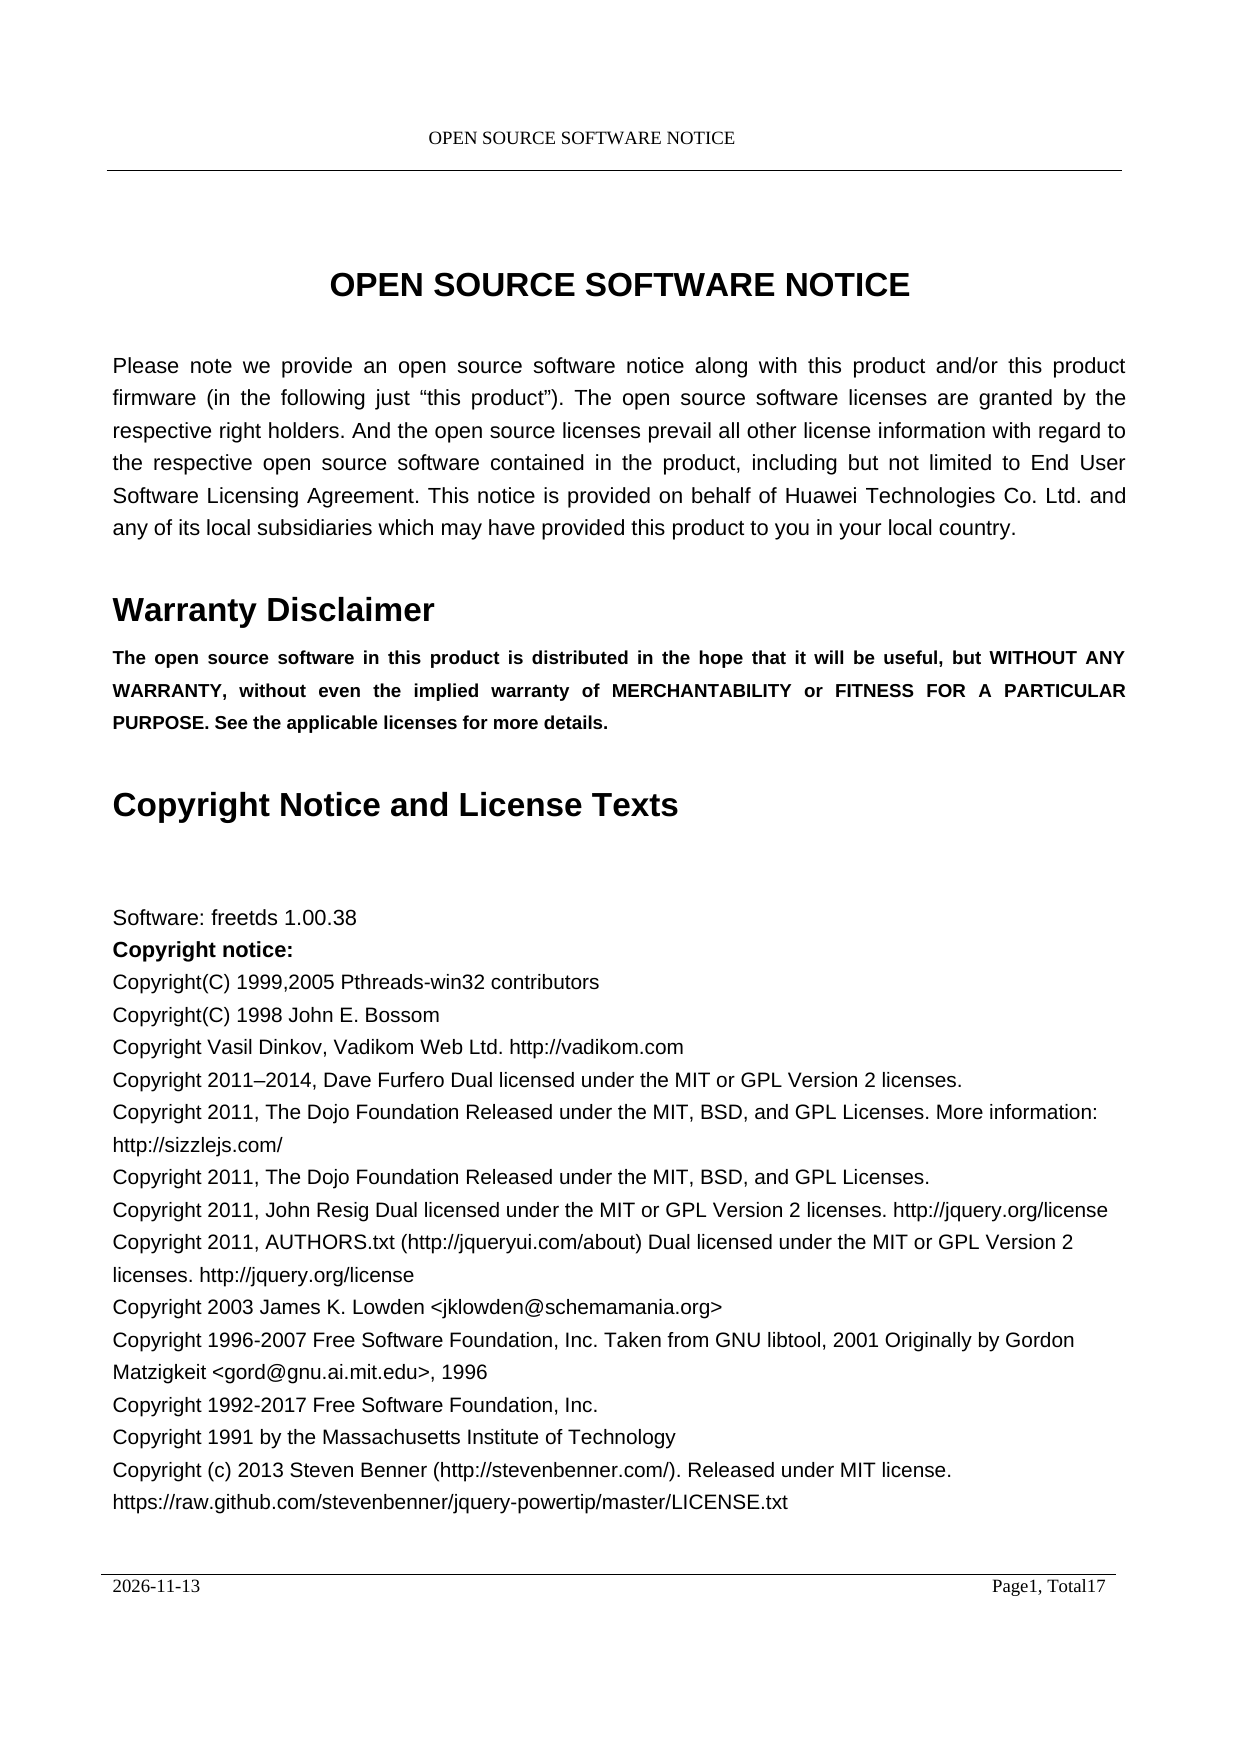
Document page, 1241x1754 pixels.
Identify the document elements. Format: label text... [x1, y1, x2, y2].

text Copyright 2011–2014, Dave Furfero Dual licensed under the MIT or GPL Version 2 licenses. [112, 1063, 1128, 1096]
text Copyright notice: [112, 933, 1128, 966]
text The open source software in this product is distributed in the hope that it will be useful, but WITHOUT ANY WARRANTY, without even the implied warranty of MERCHANTABILITY or FITNESS FOR A PARTICULAR PURPOSE. See the applicable licenses for more details. [112, 641, 1128, 739]
text Copyright 2011, The Dojo Foundation Released under the MIT, BSD, and GPL Licenses. [112, 1161, 1128, 1193]
text Copyright (c) 2013 Steven Benner (http://stevenbenner.com/). Released under MIT license. https://raw.github.com/stevenbenner/jquery-powertip/master/LICENSE.txt [112, 1453, 1128, 1518]
text Copyright 2011, The Dojo Foundation Released under the MIT, BSD, and GPL Licenses. More information: http://sizzlejs.com/ [112, 1096, 1128, 1161]
text Copyright 1996-2007 Free Software Foundation, Inc. Taken from GNU libtool, 2001 Originally by Gordon Matzigkeit <gord@gnu.ai.mit.edu>, 1996 [112, 1323, 1128, 1388]
text Please note we provide an open source software notice along with this product and/or this product firmware (in the following just “this product”). The open source software licenses are granted by the respective right holders. And the open source licenses prevail all other license information with regard to the respective open source software contained in the product, including but not limited to End User Software Licensing Agreement. This notice is provided on behalf of Huawei Technologies Co. Ltd. and any of its local subsidiaries which may have provided this product to you in your local country. [112, 349, 1128, 544]
text Copyright 1992-2017 Free Software Foundation, Inc. [112, 1388, 1128, 1421]
text Copyright 2011, AUTHORS.txt (http://jqueryui.com/about) Dual licensed under the MIT or GPL Version 2 licenses. http://jquery.org/license [112, 1226, 1128, 1291]
text Copyright Vasil Dinkov, Vadikom Web Ltd. http://vadikom.com [112, 1031, 1128, 1063]
text Warranty Disclaimer [112, 576, 1128, 641]
text Copyright 2011, John Resig Dual licensed under the MIT or GPL Version 2 licenses. http://jquery.org/license [112, 1193, 1128, 1226]
text Copyright 2003 James K. Lowden <jklowden@schemamania.org> [112, 1291, 1128, 1323]
text Copyright(C) 1998 John E. Bossom [112, 998, 1128, 1031]
text Copyright Notice and License Texts [112, 771, 1128, 836]
text Copyright(C) 1999,2005 Pthreads-win32 contributors [112, 966, 1128, 998]
text Copyright 1991 by the Massachusetts Institute of Technology [112, 1421, 1128, 1453]
text Software: freetds 1.00.38 [112, 901, 1128, 933]
text OPEN SOURCE SOFTWARE NOTICE [112, 251, 1128, 316]
